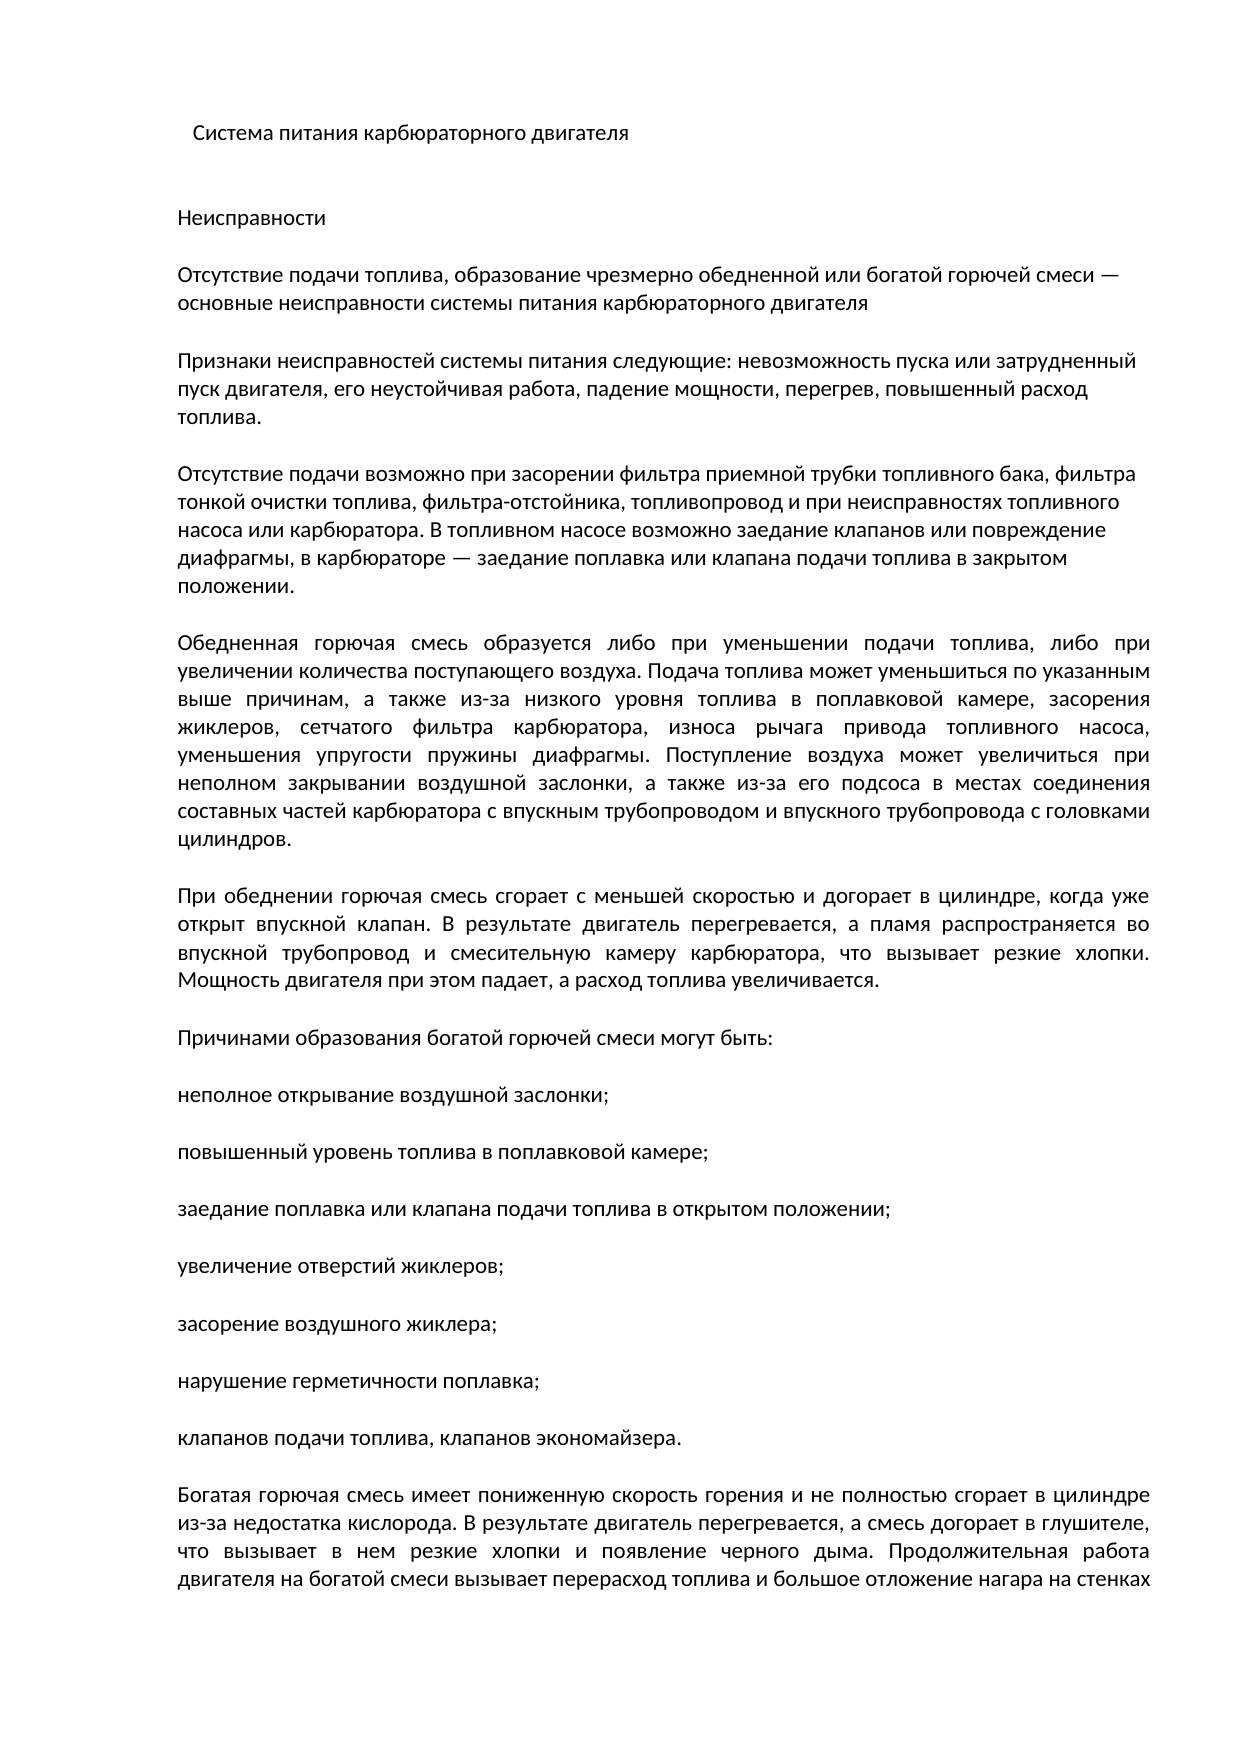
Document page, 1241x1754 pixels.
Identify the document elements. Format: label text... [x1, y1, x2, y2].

text клапанов подачи топлива, клапанов экономайзера. [177, 1423, 1152, 1451]
text Обедненная горючая смесь образуется либо при уменьшении подачи топлива, либо при увеличении количества поступающего воздуха. Подача топлива может уменьшиться по указанным выше причинам, а также из-за низкого уровня топлива в поплавковой камере, засорения жиклеров, сетчатого фильтра карбюратора, износа рычага привода топливного насоса, уменьшения упругости пружины диафрагмы. Поступление воздуха может увеличиться при неполном закрывании воздушной заслонки, а также из-за его подсоса в местах соединения составных частей карбюратора с впускным трубопроводом и впускного трубопровода с головками цилиндров. [177, 628, 1152, 852]
text увеличение отверстий жиклеров; [177, 1252, 1152, 1279]
text заедание поплавка или клапана подачи топлива в открытом положении; [177, 1194, 1152, 1222]
text неполное открывание воздушной заслонки; [177, 1080, 1152, 1108]
text При обеднении горючая смесь сгорает с меньшей скоростью и догорает в цилиндре, когда уже открыт впускной клапан. В результате двигатель перегревается, а пламя распространяется во впускной трубопровод и смесительную камеру карбюратора, что вызывает резкие хлопки. Мощность двигателя при этом падает, а расход топлива увеличивается. [177, 882, 1152, 994]
text Система питания карбюраторного двигателя [177, 118, 1152, 146]
text Отсутствие подачи возможно при засорении фильтра приемной трубки топливного бака, фильтра тонкой очистки топлива, фильтра-отстойника, топливопровод и при неисправностях топливного насоса или карбюратора. В топливном насосе возможно заедание клапанов или повреждение диафрагмы, в карбюраторе — заедание поплавка или клапана подачи топлива в закрытом положении. [177, 459, 1152, 599]
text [177, 1480, 1152, 1592]
text Признаки неисправностей системы питания следующие: невозможность пуска или затрудненный пуск двигателя, его неустойчивая работа, падение мощности, перегрев, повышенный расход топлива. [177, 346, 1152, 430]
text Отсутствие подачи топлива, образование чрезмерно обедненной или богатой горючей смеси — основные неисправности системы питания карбюраторного двигателя [177, 261, 1152, 317]
text нарушение герметичности поплавка; [177, 1366, 1152, 1394]
text Причинами образования богатой горючей смеси могут быть: [177, 1023, 1152, 1051]
text Неисправности [177, 203, 1152, 231]
text повышенный уровень топлива в поплавковой камере; [177, 1137, 1152, 1165]
text засорение воздушного жиклера; [177, 1309, 1152, 1337]
